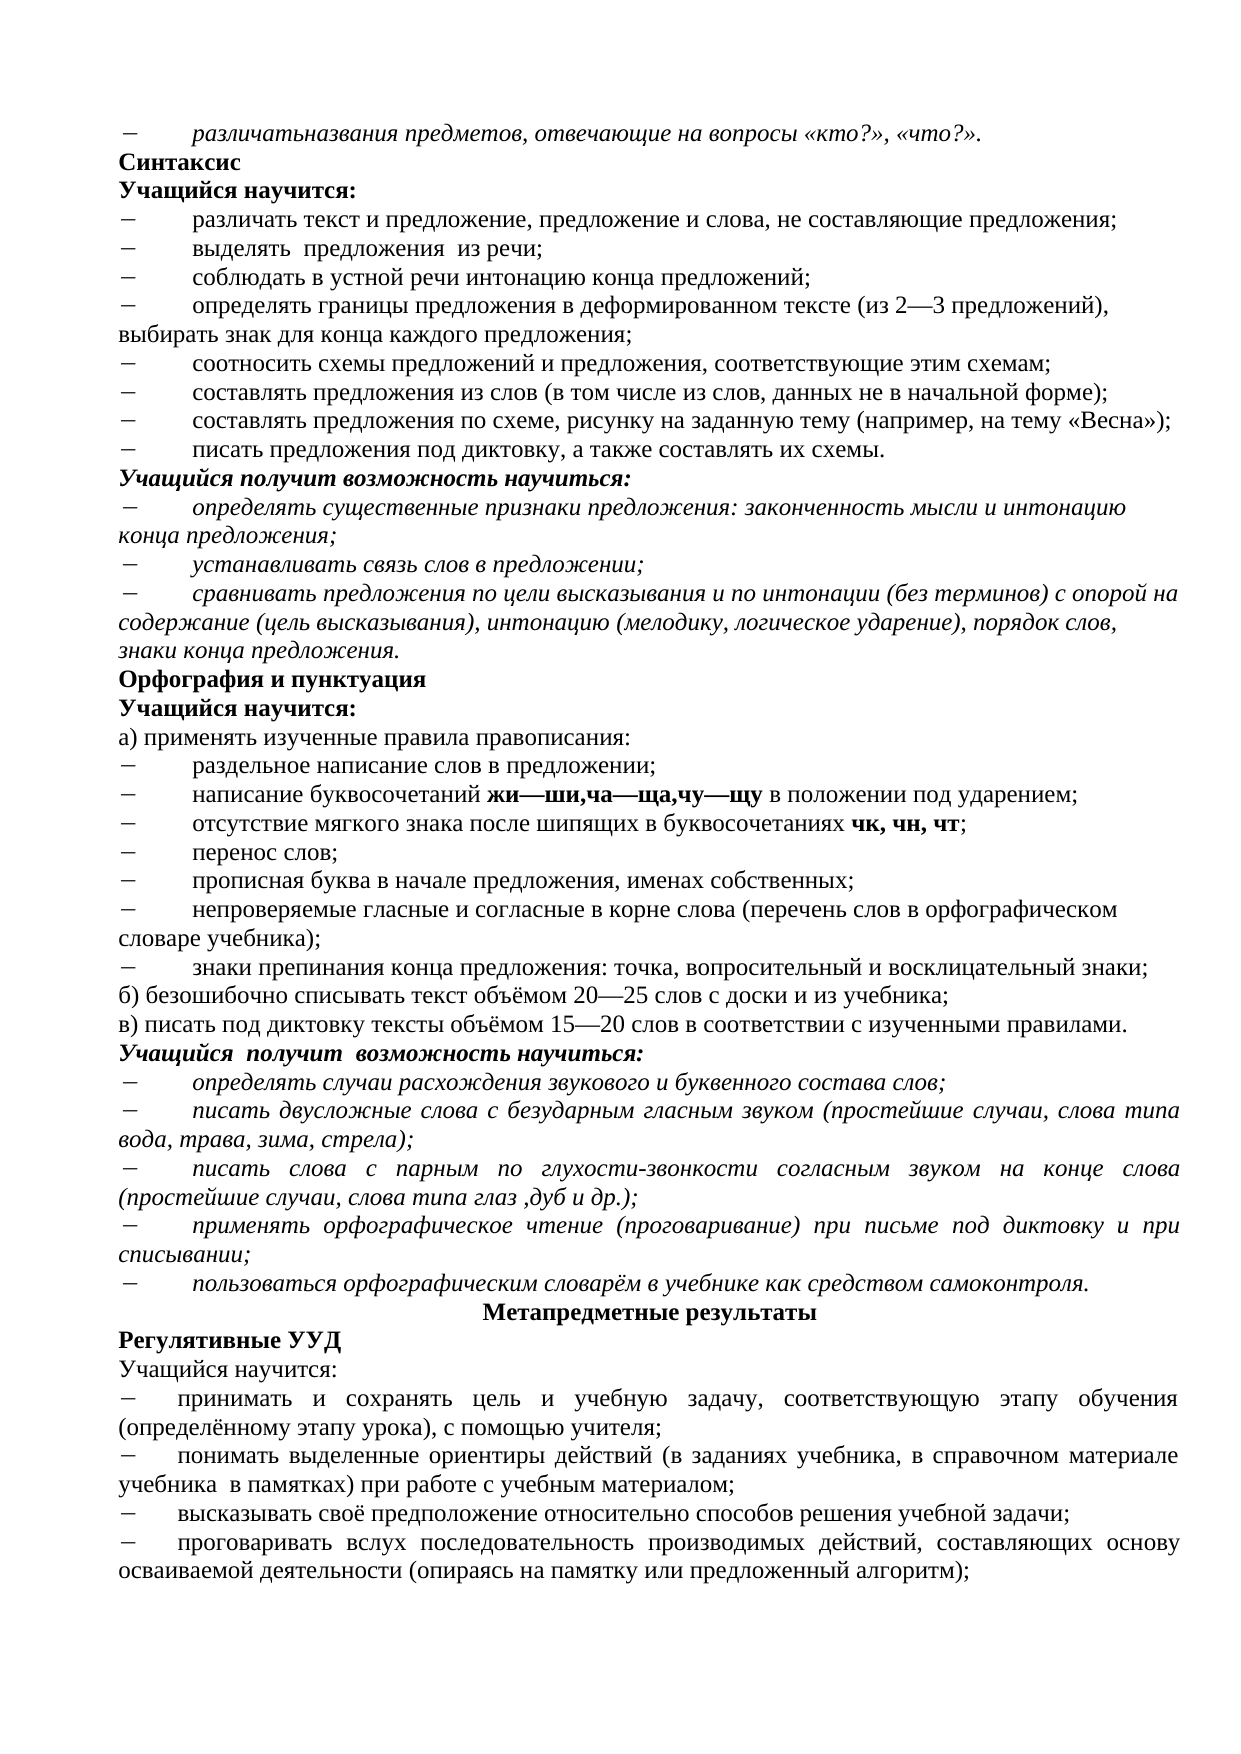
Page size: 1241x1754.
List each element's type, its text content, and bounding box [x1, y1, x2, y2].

list определять границы предложения в деформированном тексте (из 2—3 предложений), выбирать знак для конца каждого предложения; [118, 291, 1181, 348]
list пользоваться орфографическим словарём в учебнике как средством самоконтроля. [118, 1268, 1181, 1297]
list раздельное написание слов в предложении; [118, 751, 1181, 779]
list понимать выделенные ориентиры действий (в заданиях учебника, в справочном материале учебника в памятках) при работе с учебным материалом; [118, 1441, 1179, 1498]
list в) писать под диктовку тексты объёмом 15—20 слов в соответствии с изученными правилами. [118, 1009, 1181, 1038]
list знаки препинания конца предложения: точка, вопросительный и восклицательный знаки; [118, 952, 1181, 981]
list применять орфографическое чтение (проговаривание) при письме под диктовку и при списывании; [118, 1211, 1181, 1268]
list написание буквосочетаний жи—ши,ча—ща,чу—щу в положении под ударением; [118, 779, 1181, 808]
list принимать и сохранять цель и учебную задачу, соответствующую этапу обучения (определённому этапу урока), с помощью учителя; [118, 1383, 1179, 1441]
list Учащийся получит возможность научиться: [118, 463, 1181, 492]
list выделять предложения из речи; [118, 233, 1181, 262]
list сравнивать предложения по цели высказывания и по интонации (без терминов) с опорой на содержание (цель высказывания), интонацию (мелодику, логическое ударение), порядок слов, знаки конца предложения. [118, 578, 1181, 664]
list различать текст и предложение, предложение и слова, не составляющие предложения; [118, 204, 1179, 233]
list Учащийся научится: [118, 693, 1181, 722]
list прописная буква в начале предложения, именах собственных; [118, 866, 1181, 894]
list проговаривать вслух последовательность производимых действий, составляющих основу осваиваемой деятельности (опираясь на памятку или предложенный алгоритм); [118, 1527, 1181, 1584]
list соблюдать в устной речи интонацию конца предложений; [118, 262, 1181, 291]
list соотносить схемы предложений и предложения, соответствующие этим схемам; [118, 348, 1181, 377]
list составлять предложения по схеме, рисунку на заданную тему (например, на тему «Весна»); [118, 406, 1179, 434]
list различатьназвания предметов, отвечающие на вопросы «кто?», «что?». [118, 118, 1181, 147]
text Учащийся научится: [118, 1354, 1181, 1383]
list Учащийся получит возможность научиться: [118, 1038, 1181, 1067]
list высказывать своё предположение относительно способов решения учебной задачи; [118, 1498, 1177, 1527]
list писать слова с парным по глухости-звонкости согласным звуком на конце слова (простейшие случаи, слова типа глаз ,дуб и др.); [118, 1153, 1181, 1211]
list писать двусложные слова с безударным гласным звуком (простейшие случаи, слова типа вода, трава, зима, стрела); [118, 1096, 1181, 1153]
list составлять предложения из слов (в том числе из слов, данных не в начальной форме); [118, 377, 1179, 406]
list непроверяемые гласные и согласные в корне слова (перечень слов в орфографическом словаре учебника); [118, 894, 1181, 952]
list устанавливать связь слов в предложении; [118, 549, 1181, 578]
list определять случаи расхождения звукового и буквенного состава слов; [118, 1067, 1181, 1096]
list б) безошибочно списывать текст объёмом 20—25 слов с доски и из учебника; [118, 981, 1181, 1009]
list перенос слов; [118, 837, 1181, 866]
list Синтаксис [118, 147, 1181, 176]
text Метапредметные результаты [118, 1297, 1181, 1326]
list Орфография и пунктуация [118, 664, 1181, 693]
list а) применять изученные правила правописания: [118, 722, 1181, 751]
list отсутствие мягкого знака после шипящих в буквосочетаниях чк, чн, чт; [118, 808, 1181, 837]
list Учащийся научится: [118, 176, 1181, 204]
text Регулятивные УУД [118, 1326, 1181, 1354]
list определять существенные признаки предложения: законченность мысли и интонацию конца предложения; [118, 492, 1181, 549]
list писать предложения под диктовку, а также составлять их схемы. [118, 434, 1181, 463]
